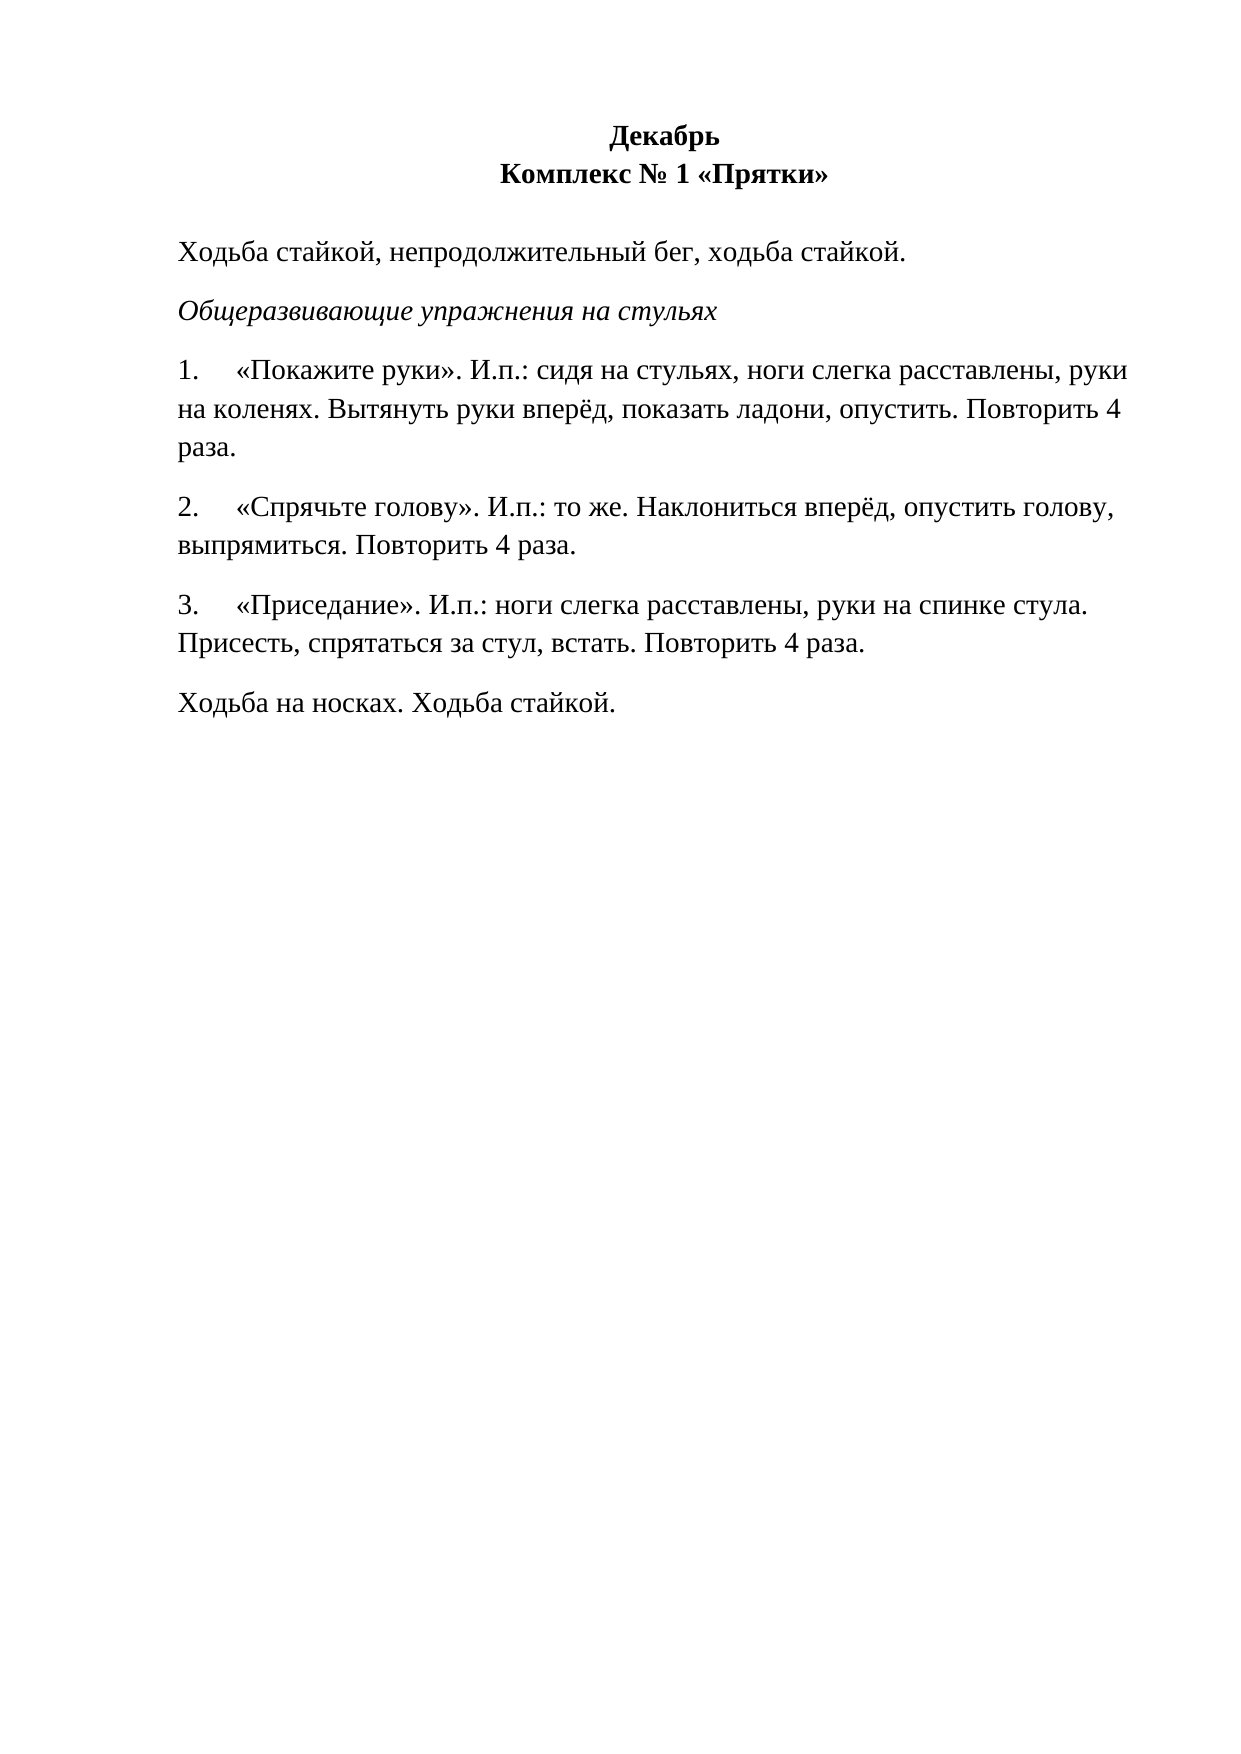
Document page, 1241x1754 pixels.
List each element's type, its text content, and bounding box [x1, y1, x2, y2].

text 3. «Приседание». И.п.: ноги слегка расставлены, руки на спинке стула. Присесть, спрятаться за стул, встать. Повторить 4 раза. [177, 587, 1152, 659]
text Общеразвивающие упражнения на стульях [177, 293, 1152, 327]
text Декабрь [177, 118, 1152, 152]
text Комплекс № 1 «Прятки» [177, 157, 1152, 190]
text 2. «Спрячьте голову». И.п.: то же. Наклониться вперёд, опустить голову, выпрямиться. Повторить 4 раза. [177, 489, 1152, 561]
text Ходьба стайкой, непродолжительный бег, ходьба стайкой. [177, 234, 1152, 267]
text Ходьба на носках. Ходьба стайкой. [177, 685, 1152, 718]
text 1. «Покажите руки». И.п.: сидя на стульях, ноги слегка расставлены, руки на коленях. Вытянуть руки вперёд, показать ладони, опустить. Повторить 4 раза. [177, 352, 1152, 463]
